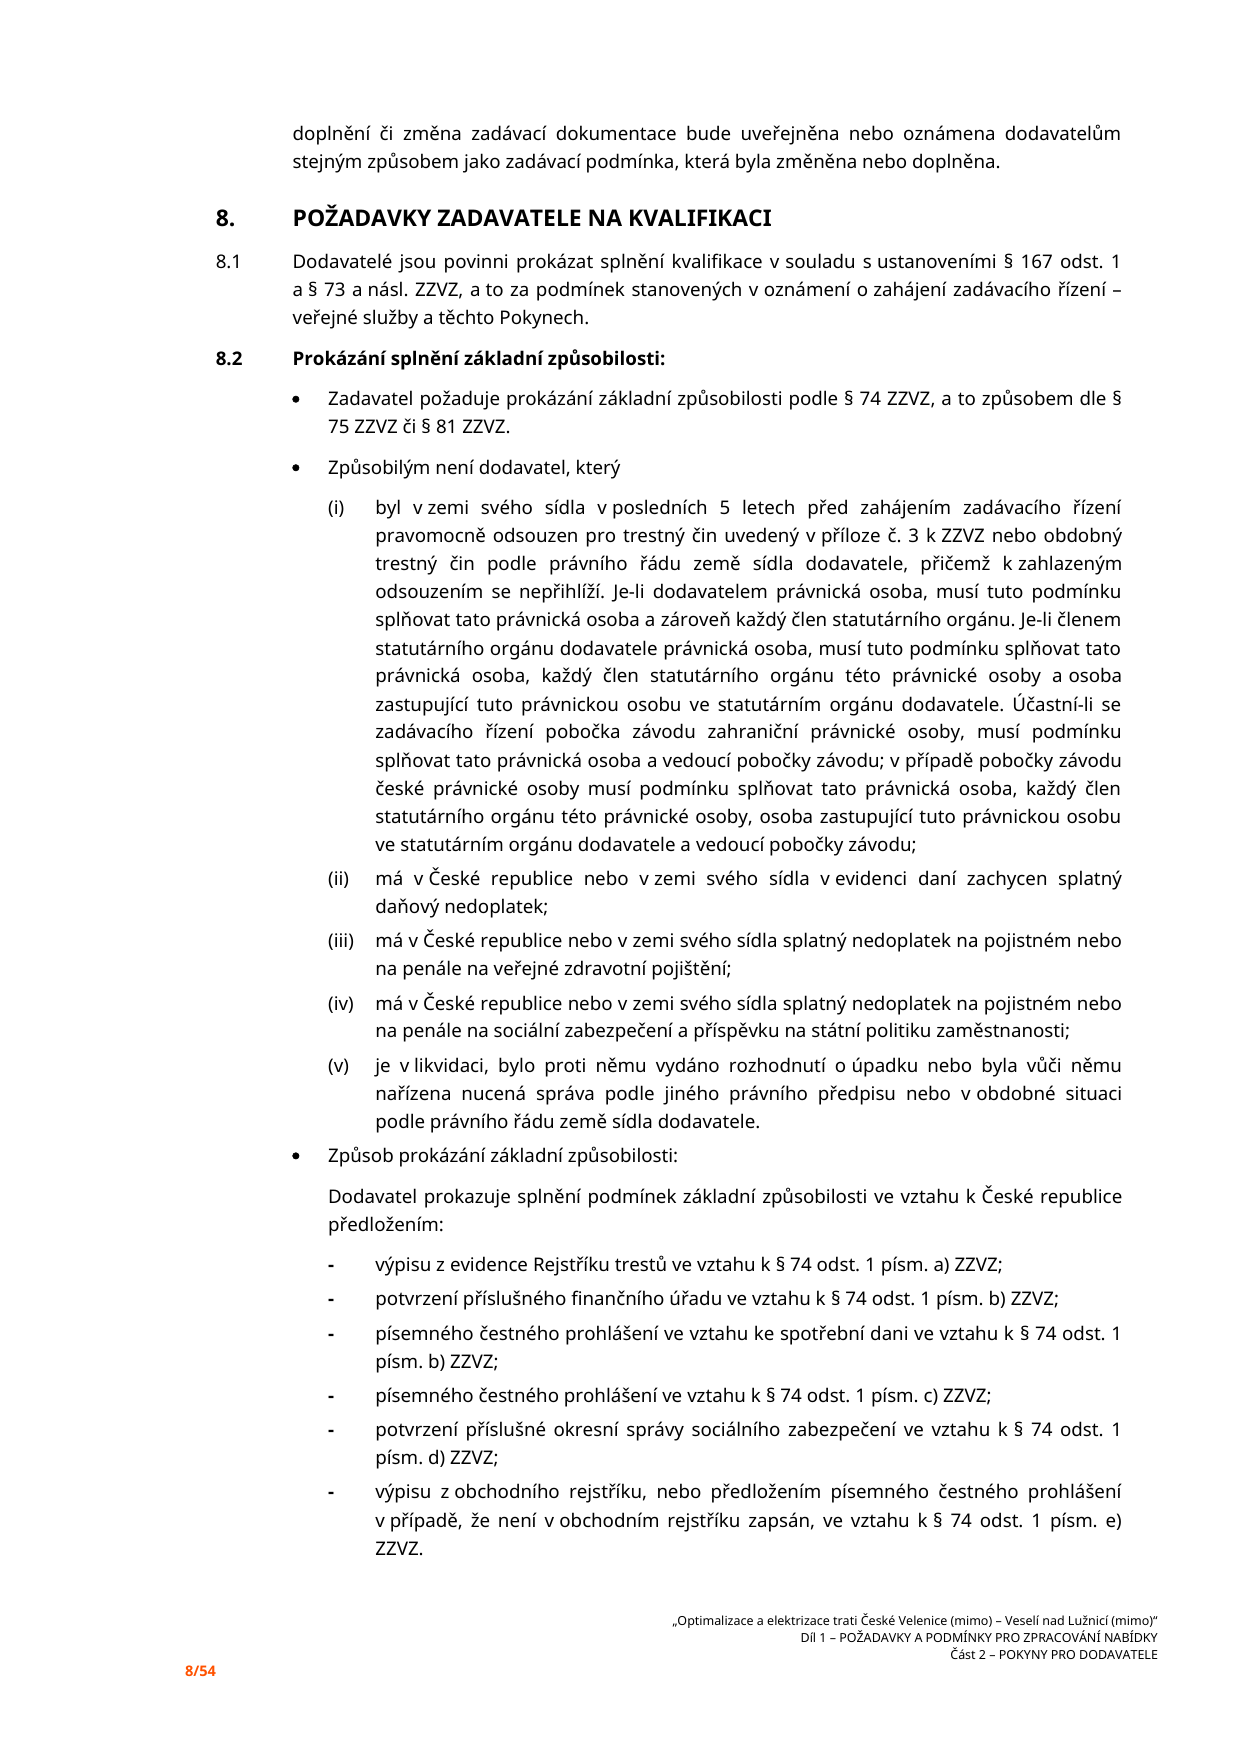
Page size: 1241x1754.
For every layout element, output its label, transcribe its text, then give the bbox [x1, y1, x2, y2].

list je v likvidaci, bylo proti němu vydáno rozhodnutí o úpadku nebo byla vůči němu nařízena nucená správa podle jiného právního předpisu nebo v obdobné situaci podle právního řádu země sídla dodavatele. [328, 1052, 1122, 1134]
text písemného čestného prohlášení ve vztahu ke spotřební dani ve vztahu k § 74 odst. 1 písm. b) ZZVZ; [328, 1320, 1122, 1373]
text potvrzení příslušné okresní správy sociálního zabezpečení ve vztahu k § 74 odst. 1 písm. d) ZZVZ; [328, 1417, 1122, 1470]
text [216, 121, 1122, 174]
text POŽADAVKY ZADAVATELE NA KVALIFIKACI [216, 202, 1122, 233]
text Zadavatel požaduje prokázání základní způsobilosti podle § 74 ZZVZ, a to způsobem dle § 75 ZZVZ či § 81 ZZVZ. [292, 386, 1122, 439]
text výpisu z obchodního rejstříku, nebo předložením písemného čestného prohlášení v případě, že není v obchodním rejstříku zapsán, ve vztahu k § 74 odst. 1 písm. e) ZZVZ. [328, 1479, 1122, 1560]
text Způsobilým není dodavatel, který [292, 454, 1122, 480]
text Prokázání splnění základní způsobilosti: [216, 345, 1122, 371]
list má v České republice nebo v zemi svého sídla splatný nedoplatek na pojistném nebo na penále na veřejné zdravotní pojištění; [328, 927, 1122, 981]
text Dodavatel prokazuje splnění podmínek základní způsobilosti ve vztahu k České republice předložením: [328, 1183, 1122, 1236]
text písemného čestného prohlášení ve vztahu k § 74 odst. 1 písm. c) ZZVZ; [328, 1382, 1122, 1408]
list byl v zemi svého sídla v posledních 5 letech před zahájením zadávacího řízení pravomocně odsouzen pro trestný čin uvedený v příloze č. 3 k ZZVZ nebo obdobný trestný čin podle právního řádu země sídla dodavatele, přičemž k zahlazeným odsouzením se nepřihlíží. Je-li dodavatelem právnická osoba, musí tuto podmínku splňovat tato právnická osoba a zároveň každý člen statutárního orgánu. Je-li členem statutárního orgánu dodavatele právnická osoba, musí tuto podmínku splňovat tato právnická osoba, každý člen statutárního orgánu této právnické osoby a osoba zastupující tuto právnickou osobu ve statutárním orgánu dodavatele. Účastní-li se zadávacího řízení pobočka závodu zahraniční právnické osoby, musí podmínku splňovat tato právnická osoba a vedoucí pobočky závodu; v případě pobočky závodu české právnické osoby musí podmínku splňovat tato právnická osoba, každý člen statutárního orgánu této právnické osoby, osoba zastupující tuto právnickou osobu ve statutárním orgánu dodavatele a vedoucí pobočky závodu; [328, 495, 1122, 856]
text Způsob prokázání základní způsobilosti: [292, 1142, 1122, 1168]
text Dodavatelé jsou povinni prokázat splnění kvalifikace v souladu s ustanoveními § 167 odst. 1 a § 73 a násl. ZZVZ, a to za podmínek stanovených v oznámení o zahájení zadávacího řízení – veřejné služby a těchto Pokynech. [216, 248, 1122, 330]
text výpisu z evidence Rejstříku trestů ve vztahu k § 74 odst. 1 písm. a) ZZVZ; [328, 1251, 1122, 1277]
list má v České republice nebo v zemi svého sídla splatný nedoplatek na pojistném nebo na penále na sociální zabezpečení a příspěvku na státní politiku zaměstnanosti; [328, 990, 1122, 1043]
list má v České republice nebo v zemi svého sídla v evidenci daní zachycen splatný daňový nedoplatek; [328, 865, 1122, 919]
text potvrzení příslušného finančního úřadu ve vztahu k § 74 odst. 1 písm. b) ZZVZ; [328, 1286, 1122, 1311]
